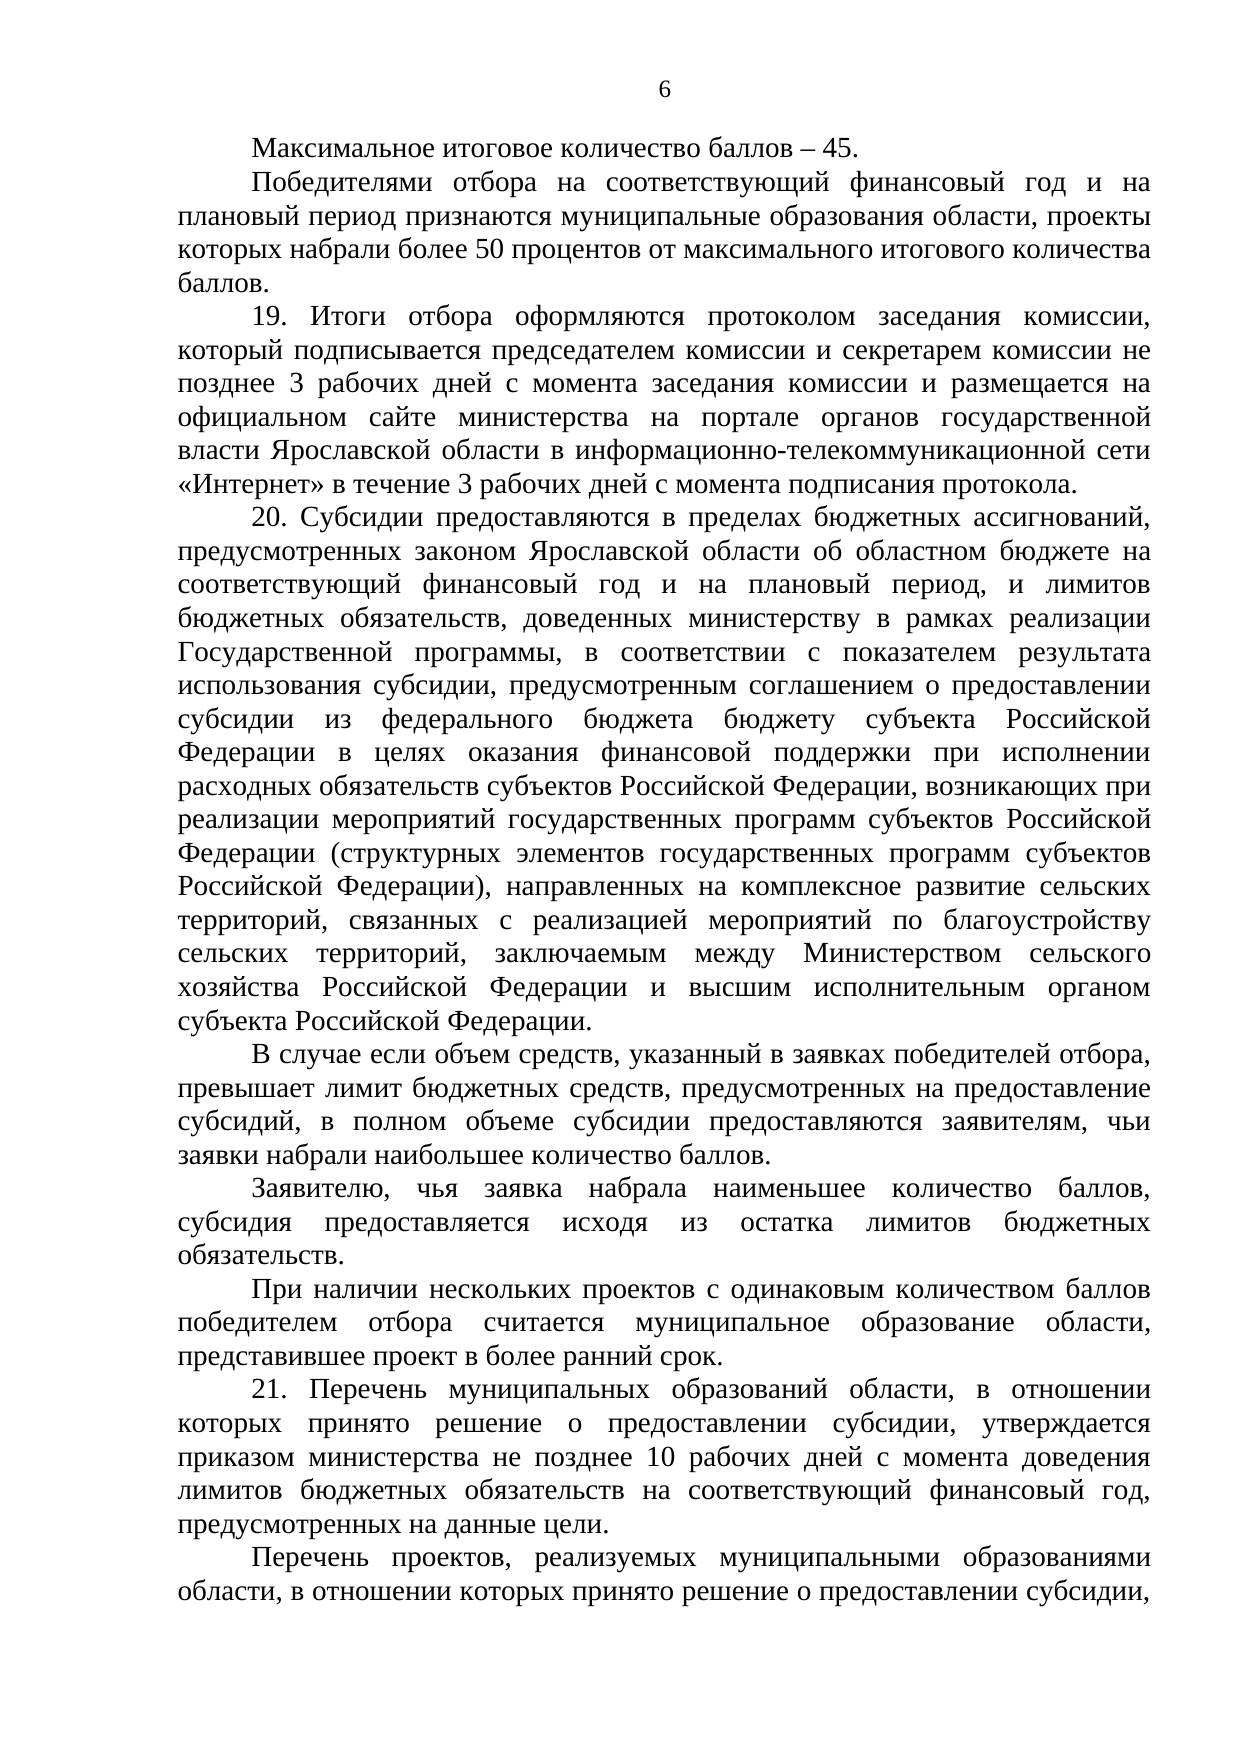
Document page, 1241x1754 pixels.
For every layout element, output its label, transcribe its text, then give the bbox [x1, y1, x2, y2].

text Победителями отбора на соответствующий финансовый год и на плановый период признаются муниципальные образования области, проекты которых набрали более 50 процентов от максимального итогового количества баллов. [177, 164, 1152, 298]
text В случае если объем средств, указанный в заявках победителей отбора, превышает лимит бюджетных средств, предусмотренных на предоставление субсидий, в полном объеме субсидии предоставляются заявителям, чьи заявки набрали наибольшее количество баллов. [177, 1036, 1152, 1170]
text 20. Субсидии предоставляются в пределах бюджетных ассигнований, предусмотренных законом Ярославской области об областном бюджете на соответствующий финансовый год и на плановый период, и лимитов бюджетных обязательств, доведенных министерству в рамках реализации Государственной программы, в соответствии с показателем результата использования субсидии, предусмотренным соглашением о предоставлении субсидии из федерального бюджета бюджету субъекта Российской Федерации в целях оказания финансовой поддержки при исполнении расходных обязательств субъектов Российской Федерации, возникающих при реализации мероприятий государственных программ субъектов Российской Федерации (структурных элементов государственных программ субъектов Российской Федерации), направленных на комплексное развитие сельских территорий, связанных с реализацией мероприятий по благоустройству сельских территорий, заключаемым между Министерством сельского хозяйства Российской Федерации и высшим исполнительным органом субъекта Российской Федерации. [177, 499, 1152, 1036]
text При наличии нескольких проектов с одинаковым количеством баллов победителем отбора считается муниципальное образование области, представившее проект в более ранний срок. [177, 1271, 1152, 1372]
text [177, 1539, 1152, 1606]
text 21. Перечень муниципальных образований области, в отношении которых принято решение о предоставлении субсидии, утверждается приказом министерства не позднее 10 рабочих дней с момента доведения лимитов бюджетных обязательств на соответствующий финансовый год, предусмотренных на данные цели. [177, 1372, 1152, 1539]
text 19. Итоги отбора оформляются протоколом заседания комиссии, который подписывается председателем комиссии и секретарем комиссии не позднее 3 рабочих дней с момента заседания комиссии и размещается на официальном сайте министерства на портале органов государственной власти Ярославской области в информационно-телекоммуникационной сети «Интернет» в течение 3 рабочих дней с момента подписания протокола. [177, 298, 1152, 499]
text Заявителю, чья заявка набрала наименьшее количество баллов, субсидия предоставляется исходя из остатка лимитов бюджетных обязательств. [177, 1170, 1152, 1271]
text Максимальное итоговое количество баллов – 45. [177, 131, 1152, 164]
